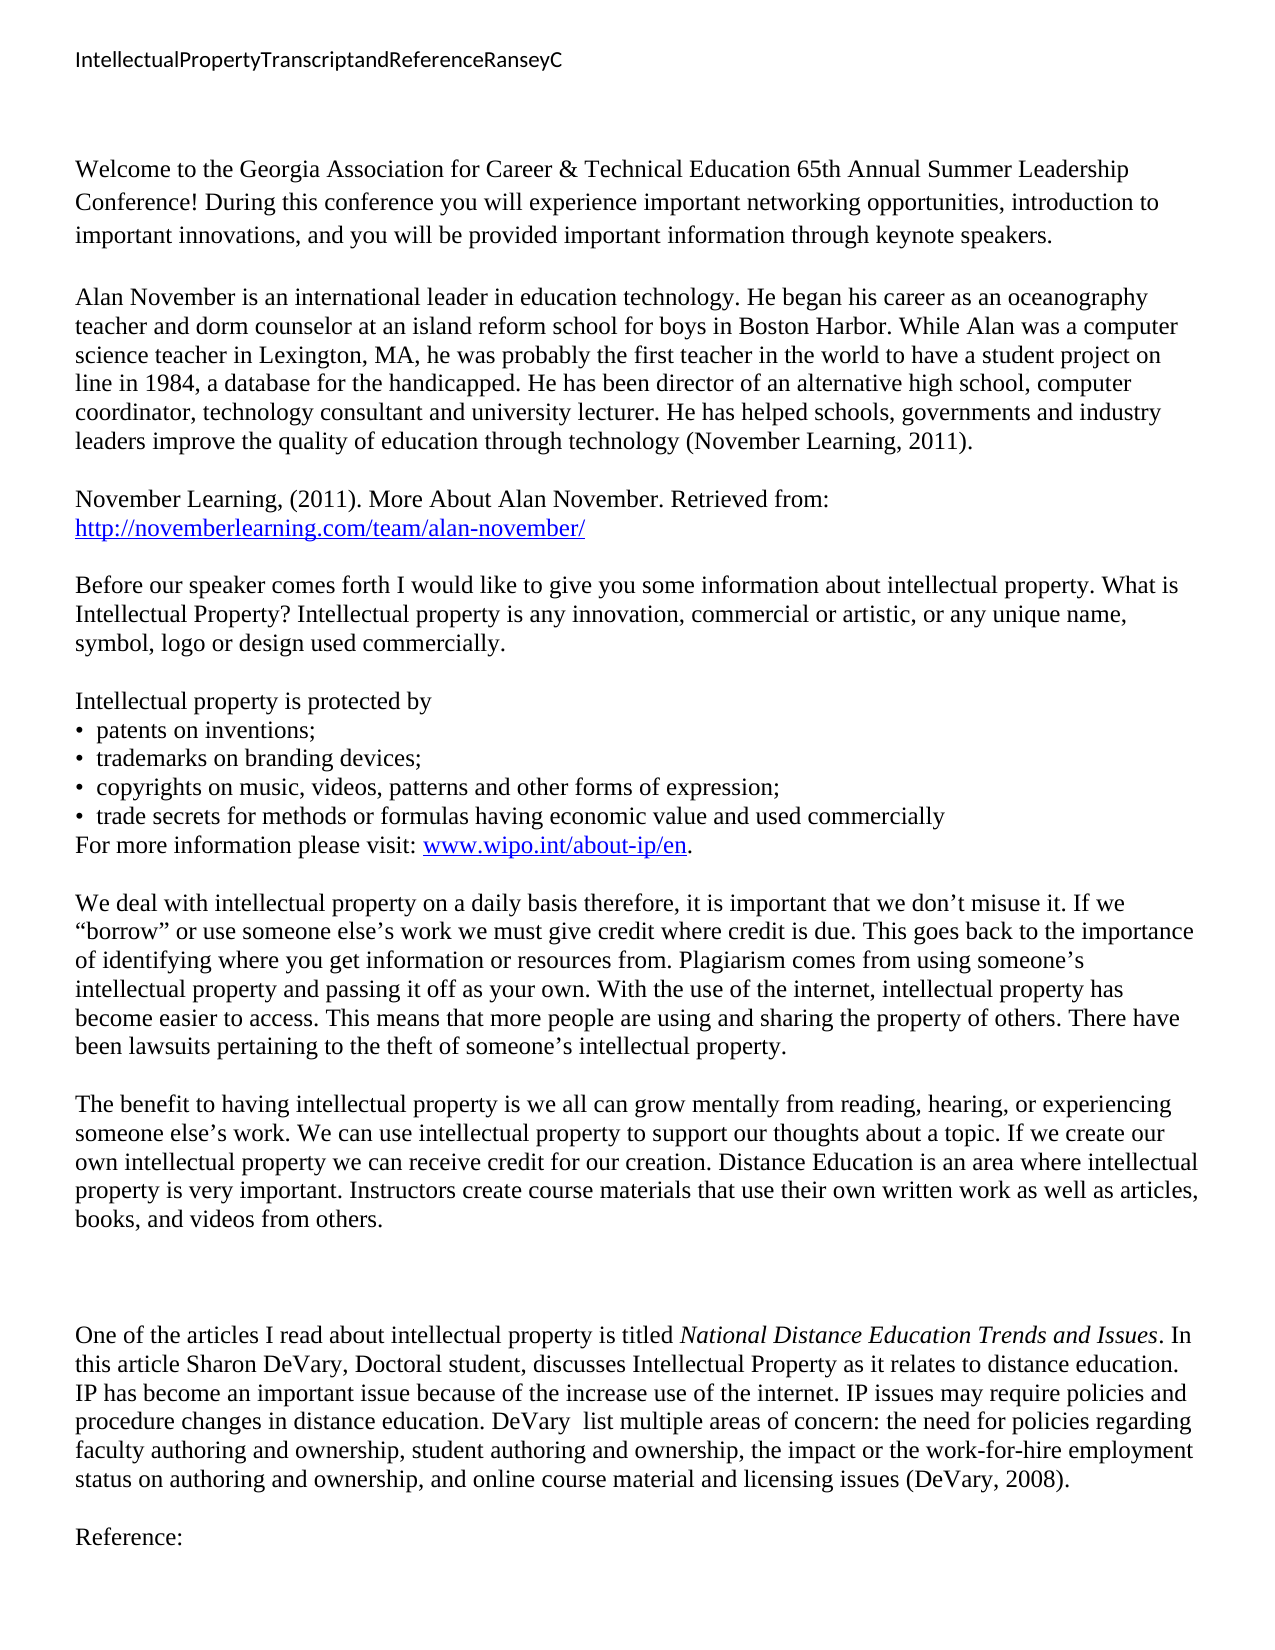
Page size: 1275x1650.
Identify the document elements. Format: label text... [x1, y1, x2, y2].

text • copyrights on music, videos, patterns and other forms of expression; [75, 772, 1200, 801]
text • trademarks on branding devices; [75, 743, 1200, 772]
text Before our speaker comes forth I would like to give you some information about intellectual property. What is Intellectual Property? Intellectual property is any innovation, commercial or artistic, or any unique name, symbol, logo or design used commercially. [75, 571, 1200, 657]
text • trade secrets for methods or formulas having economic value and used commercially [75, 801, 1200, 830]
text November Learning, (2011). More About Alan November. Retrieved from: http://novemberlearning.com/team/alan-november/ [75, 484, 1200, 541]
text Alan November is an international leader in education technology. He began his career as an oceanography teacher and dorm counselor at an island reform school for boys in Boston Harbor. While Alan was a computer science teacher in Lexington, MA, he was probably the first teacher in the world to have a student project on line in 1984, a database for the handicapped. He has been director of an alternative high school, computer coordinator, technology consultant and university lecturer. He has helped schools, governments and industry leaders improve the quality of education through technology (November Learning, 2011). [75, 282, 1200, 455]
text One of the articles I read about intellectual property is titled National Distance Education Trends and Issues. In this article Sharon DeVary, Doctoral student, discusses Intellectual Property as it relates to distance education. IP has become an important issue because of the increase use of the internet. IP issues may require policies and procedure changes in distance education. DeVary list multiple areas of concern: the need for policies regarding faculty authoring and ownership, student authoring and ownership, the impact or the work-for-hire employment status on authoring and ownership, and online course material and licensing issues (DeVary, 2008). [75, 1320, 1200, 1493]
text Reference: [75, 1522, 1200, 1551]
text We deal with intellectual property on a daily basis therefore, it is important that we don’t misuse it. If we “borrow” or use someone else’s work we must give credit where credit is due. This goes back to the importance of identifying where you get information or resources from. Plagiarism comes from using someone’s intellectual property and passing it off as your own. With the use of the internet, intellectual property has become easier to access. This means that more people are using and sharing the property of others. There have been lawsuits pertaining to the theft of someone’s intellectual property. [75, 888, 1200, 1060]
text For more information please visit: www.wipo.int/about-ip/en. [75, 830, 1200, 858]
text • patents on inventions; [75, 715, 1200, 743]
text Welcome to the Georgia Association for Career & Technical Education 65th Annual Summer Leadership Conference! During this conference you will experience important networking opportunities, introduction to important innovations, and you will be provided important information through keynote speakers. [75, 154, 1200, 249]
text Intellectual property is protected by [75, 686, 1200, 715]
text The benefit to having intellectual property is we all can grow mentally from reading, hearing, or experiencing someone else’s work. We can use intellectual property to support our thoughts about a topic. If we create our own intellectual property we can receive credit for our creation. Distance Education is an area where intellectual property is very important. Instructors create course materials that use their own written work as well as articles, books, and videos from others. [75, 1089, 1200, 1233]
